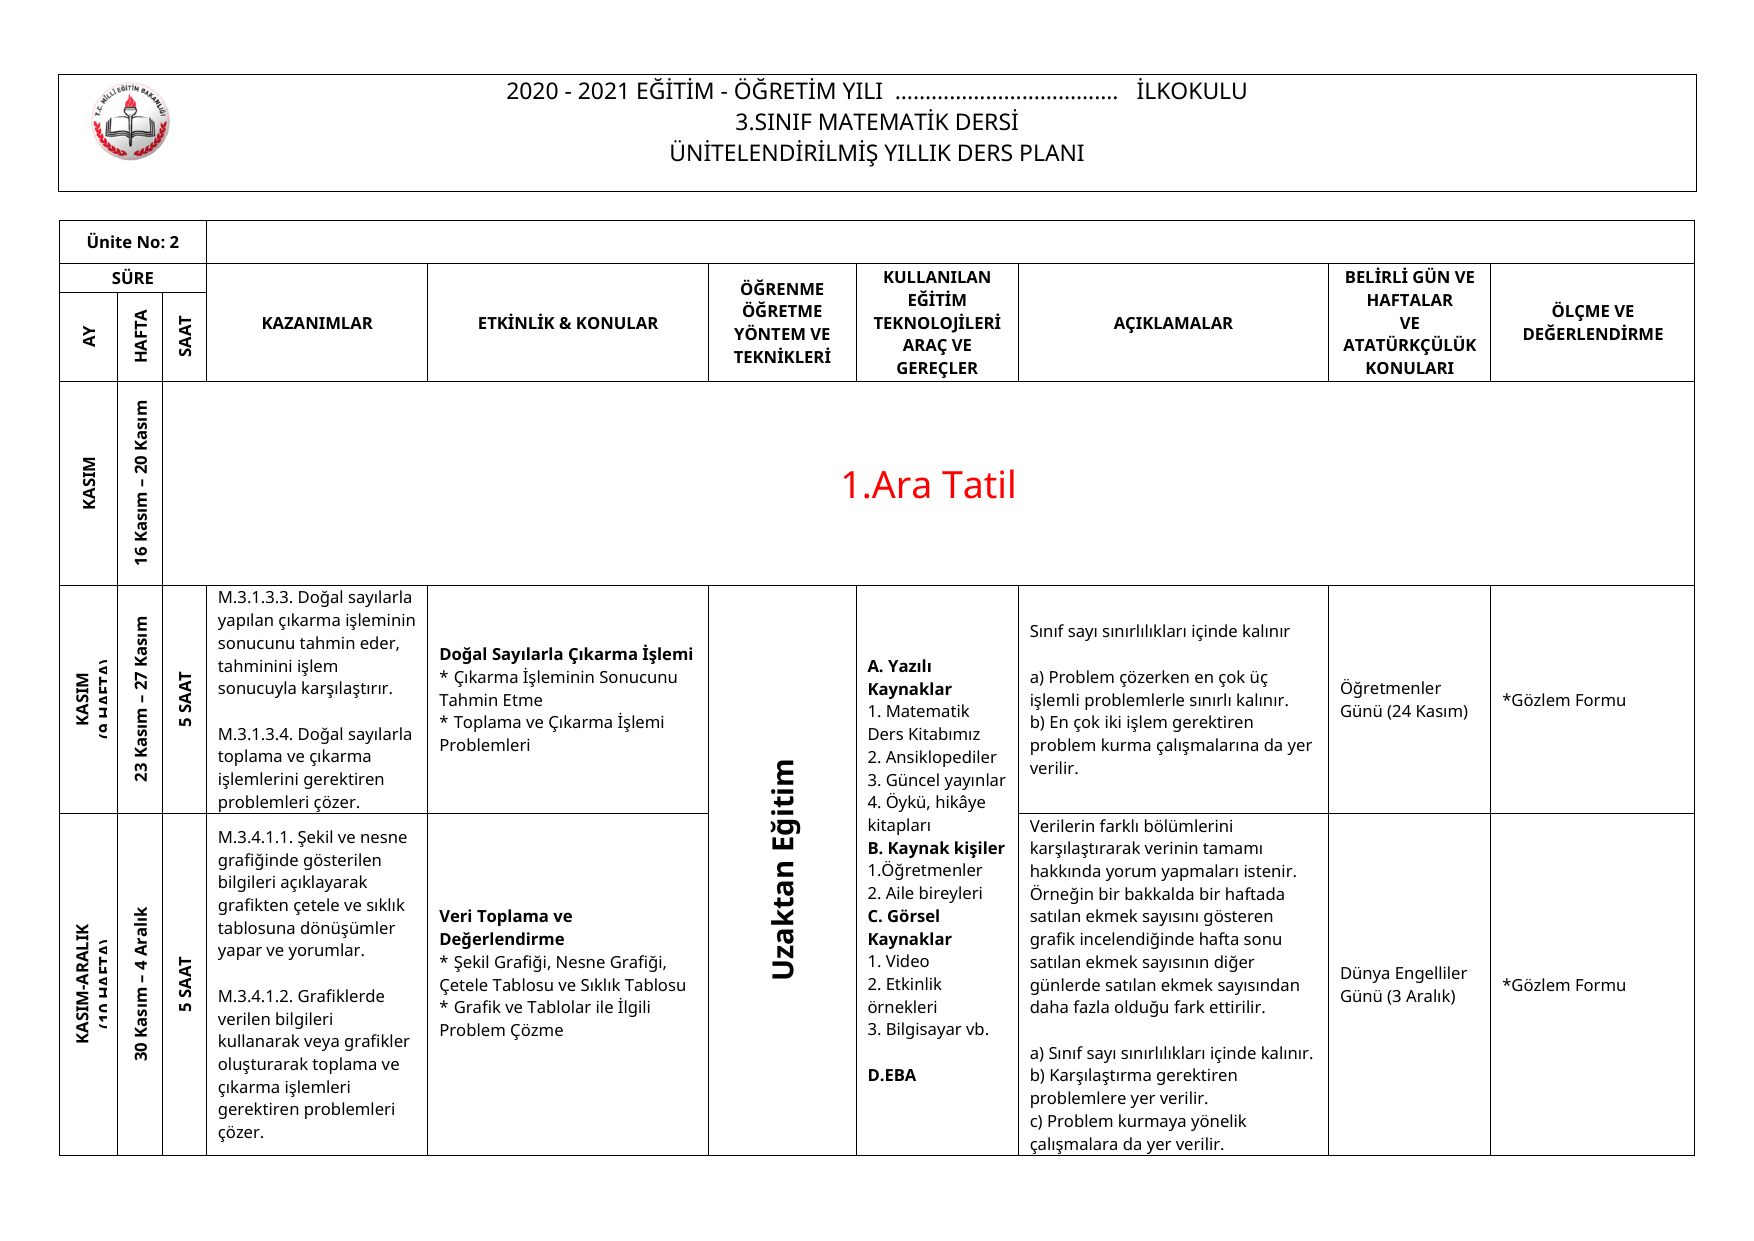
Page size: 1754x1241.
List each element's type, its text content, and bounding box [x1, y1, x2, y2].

table_cell 5 SAAT [163, 814, 206, 1155]
table_cell M.3.1.3.3. Doğal sayılarla yapılan çıkarma işleminin sonucunu tahmin eder, tahminini işlem sonucuyla karşılaştırır. M.3.1.3.4. Doğal sayılarla toplama ve çıkarma işlemlerini gerektiren problemleri çözer. [207, 586, 427, 813]
table_header [207, 221, 1694, 263]
table_cell 1.Ara Tatil [163, 382, 1694, 585]
table_cell Veri Toplama ve Değerlendirme * Şekil Grafiği, Nesne Grafiği, Çetele Tablosu ve Sıklık Tablosu * Grafik ve Tablolar ile İlgili Problem Çözme [428, 814, 708, 1155]
table_header Ünite No: 2 [60, 221, 206, 263]
table_cell 30 Kasım – 4 Aralık [118, 814, 162, 1155]
table_cell M.3.4.1.1. Şekil ve nesne grafiğinde gösterilen bilgileri açıklayarak grafikten çetele ve sıklık tablosuna dönüşümler yapar ve yorumlar. M.3.4.1.2. Grafiklerde verilen bilgileri kullanarak veya grafikler oluşturarak toplama ve çıkarma işlemleri gerektiren problemleri çözer. [207, 814, 427, 1155]
table_cell A. Yazılı Kaynaklar 1. Matematik Ders Kitabımız 2. Ansiklopediler 3. Güncel yayınlar 4. Öykü, hikâye kitapları B. Kaynak kişiler 1.Öğretmenler 2. Aile bireyleri C. Görsel Kaynaklar 1. Video 2. Etkinlik örnekleri 3. Bilgisayar vb. D.EBA [857, 586, 1018, 1155]
table_cell Öğretmenler Günü (24 Kasım) [1329, 586, 1490, 813]
table_cell BELİRLİ GÜN VE HAFTALAR VE ATATÜRKÇÜLÜK KONULARI [1329, 264, 1490, 381]
table_cell KASIM (9.HAFTA) [60, 586, 117, 813]
table_cell ETKİNLİK & KONULAR [428, 264, 708, 381]
table_cell KULLANILAN EĞİTİM TEKNOLOJİLERİ ARAÇ VE GEREÇLER [857, 264, 1018, 381]
table_cell Doğal Sayılarla Çıkarma İşlemi * Çıkarma İşleminin Sonucunu Tahmin Etme * Toplama ve Çıkarma İşlemi Problemleri [428, 586, 708, 813]
table_cell *Gözlem Formu [1491, 586, 1694, 813]
table_cell Verilerin farklı bölümlerini karşılaştırarak verinin tamamı hakkında yorum yapmaları istenir. Örneğin bir bakkalda bir haftada satılan ekmek sayısını gösteren grafik incelendiğinde hafta sonu satılan ekmek sayısının diğer günlerde satılan ekmek sayısından daha fazla olduğu fark ettirilir. a) Sınıf sayı sınırlılıkları içinde kalınır. b) Karşılaştırma gerektiren problemlere yer verilir. c) Problem kurmaya yönelik çalışmalara da yer verilir. [1019, 814, 1328, 1155]
picture [85, 77, 175, 167]
table_cell SÜRE [60, 264, 206, 292]
table_cell AY [60, 293, 117, 381]
table_cell 5 SAAT [163, 586, 206, 813]
table_cell Uzaktan Eğitim [709, 586, 856, 1155]
table_cell Sınıf sayı sınırlılıkları içinde kalınır a) Problem çözerken en çok üç işlemli problemlerle sınırlı kalınır. b) En çok iki işlem gerektiren problem kurma çalışmalarına da yer verilir. [1019, 586, 1328, 813]
table_cell KASIM [60, 382, 117, 585]
table_cell KAZANIMLAR [207, 264, 427, 381]
table_cell ÖLÇME VE DEĞERLENDİRME [1491, 264, 1694, 381]
table_cell 23 Kasım – 27 Kasım [118, 586, 162, 813]
table_cell 16 Kasım – 20 Kasım [118, 382, 162, 585]
table_cell ÖĞRENME ÖĞRETME YÖNTEM VE TEKNİKLERİ [709, 264, 856, 381]
table_cell AÇIKLAMALAR [1019, 264, 1328, 381]
table_cell Dünya Engelliler Günü (3 Aralık) [1329, 814, 1490, 1155]
table_cell HAFTA [118, 293, 162, 381]
table_cell SAAT [163, 293, 206, 381]
table_cell *Gözlem Formu [1491, 814, 1694, 1155]
table_cell KASIM-ARALIK (10.HAFTA) [60, 814, 117, 1155]
